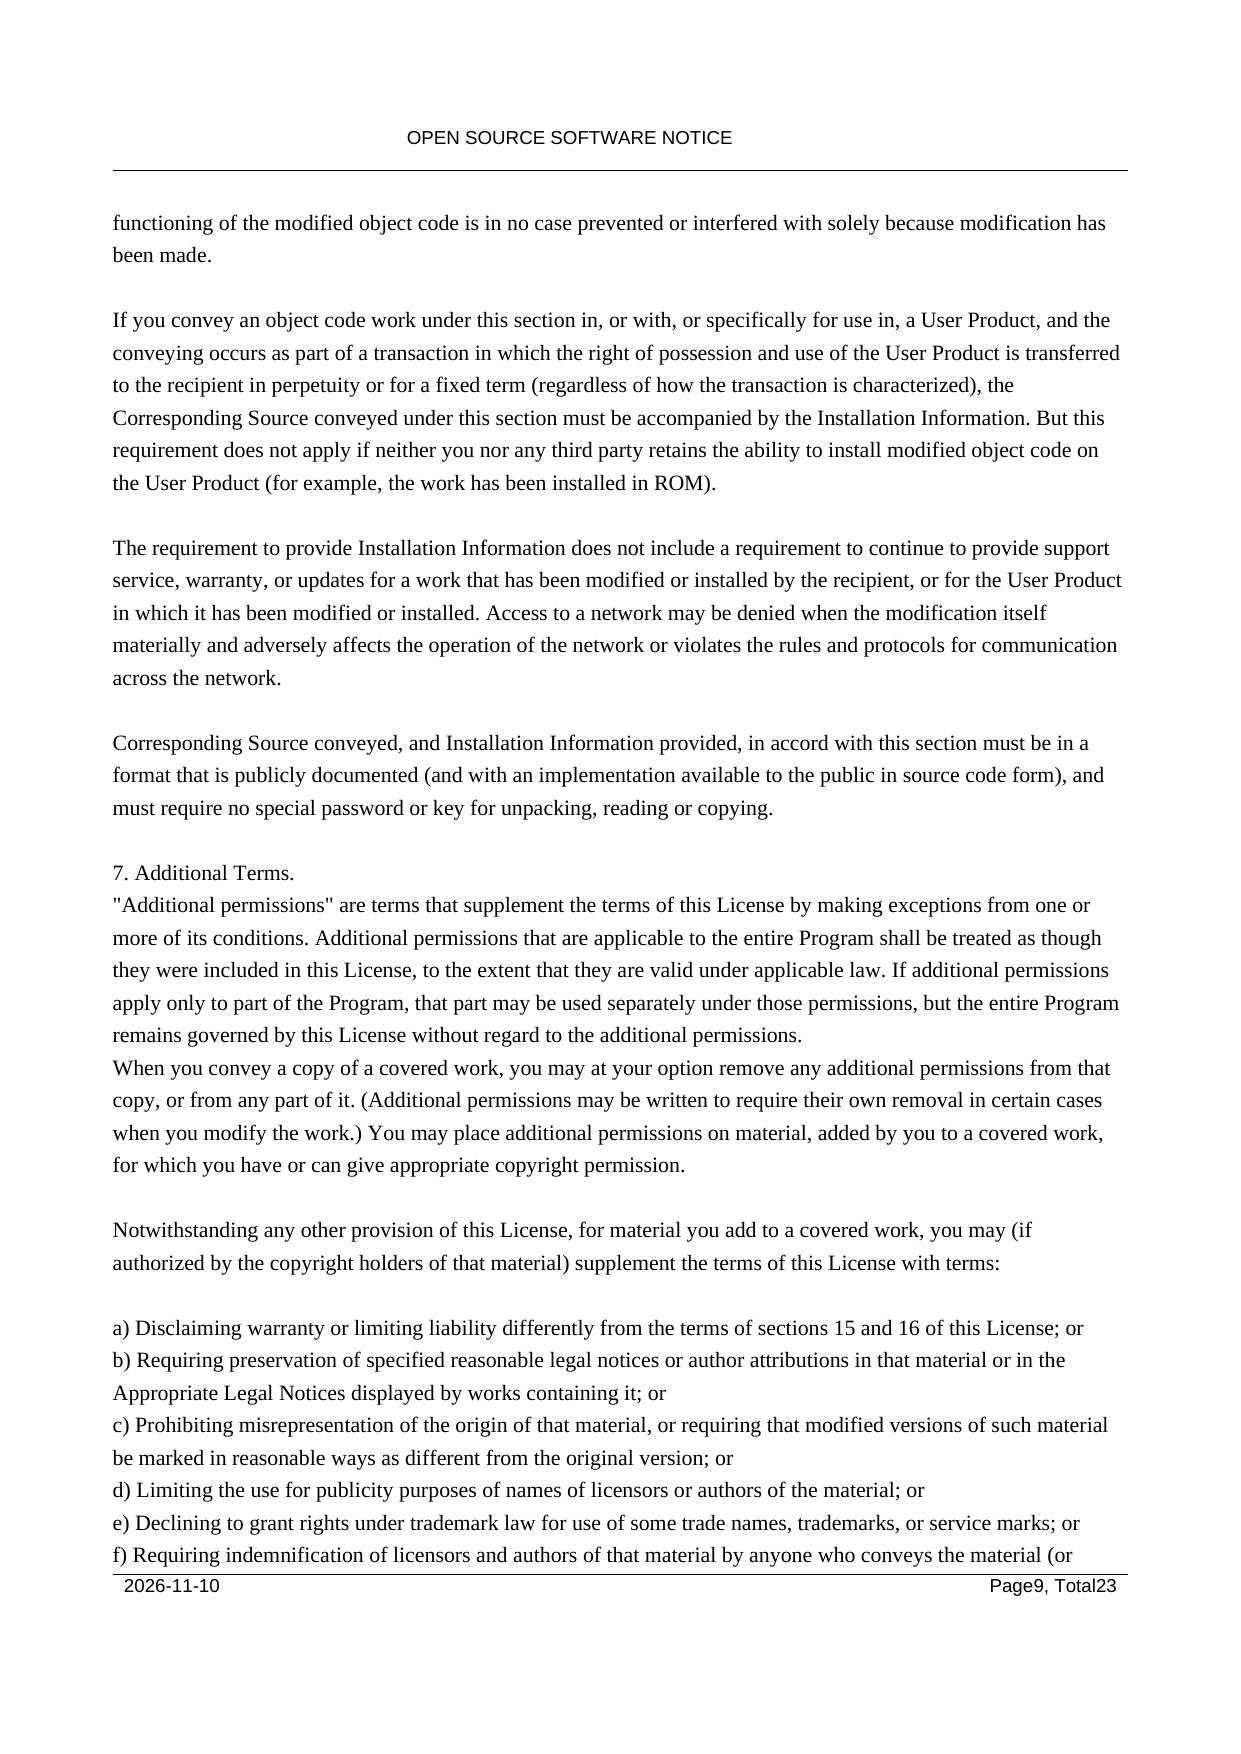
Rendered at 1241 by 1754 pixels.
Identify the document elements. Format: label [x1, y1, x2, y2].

text [112, 206, 1128, 1571]
